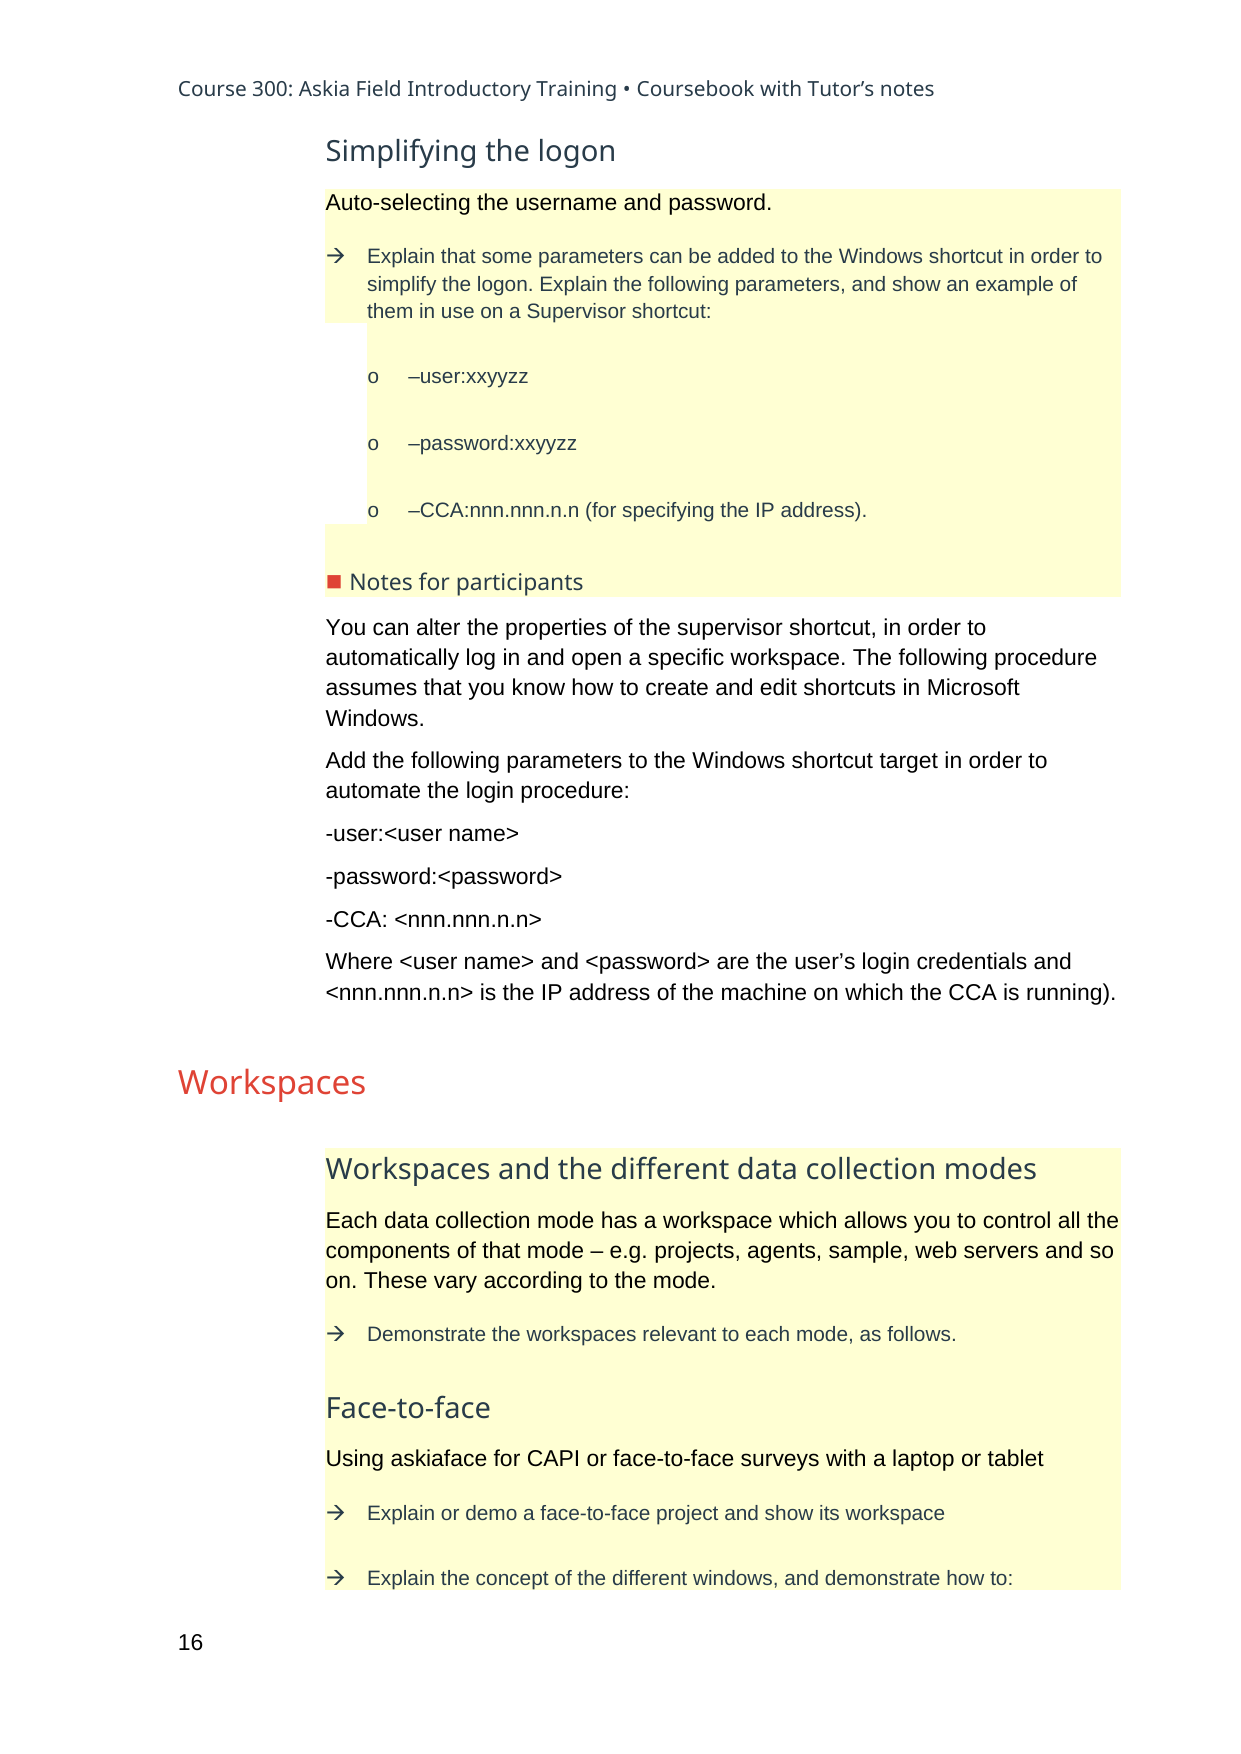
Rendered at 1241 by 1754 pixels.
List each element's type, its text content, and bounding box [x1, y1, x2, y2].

text Using askiaface for CAPI or face-to-face surveys with a laptop or tablet [325, 1445, 1121, 1472]
list Explain that some parameters can be added to the Windows shortcut in order to simplify the logon. Explain the following parameters, and show an example of them in use on a Supervisor shortcut: [325, 244, 1121, 323]
subtitle Face-to-face [325, 1387, 1121, 1427]
list Explain or demo a face-to-face project and show its workspace [325, 1501, 1121, 1525]
list Explain the concept of the different windows, and demonstrate how to: [325, 1566, 1121, 1590]
text Add the following parameters to the Windows shortcut target in order to automate the login procedure: [325, 747, 1121, 804]
text Auto-selecting the username and password. [325, 189, 1121, 215]
text -password:<password> [325, 863, 1121, 889]
text -user:<user name> [325, 820, 1121, 847]
list –password:xxyyzz [367, 431, 1121, 457]
text You can alter the properties of the supervisor shortcut, in order to automatically log in and open a specific workspace. The following procedure assumes that you know how to create and edit shortcuts in Microsoft Windows. [325, 614, 1121, 731]
text Each data collection mode has a workspace which allows you to control all the components of that mode – e.g. projects, agents, sample, web servers and so on. These vary according to the mode. [325, 1207, 1121, 1293]
list –CCA:nnn.nnn.n.n (for specifying the IP address). [367, 498, 1121, 524]
text -CCA: <nnn.nnn.n.n> [325, 906, 1121, 932]
list –user:xxyyzz [367, 364, 1121, 390]
subtitle Workspaces [178, 1059, 1121, 1104]
list Demonstrate the workspaces relevant to each mode, as follows. [325, 1322, 1121, 1346]
text Notes for participants [325, 566, 1121, 597]
text Where <user name> and <password> are the user’s login credentials and <nnn.nnn.n.n> is the IP address of the machine on which the CCA is running). [325, 948, 1121, 1005]
subtitle Simplifying the logon [325, 131, 1121, 170]
subtitle Workspaces and the different data collection modes [325, 1148, 1121, 1188]
